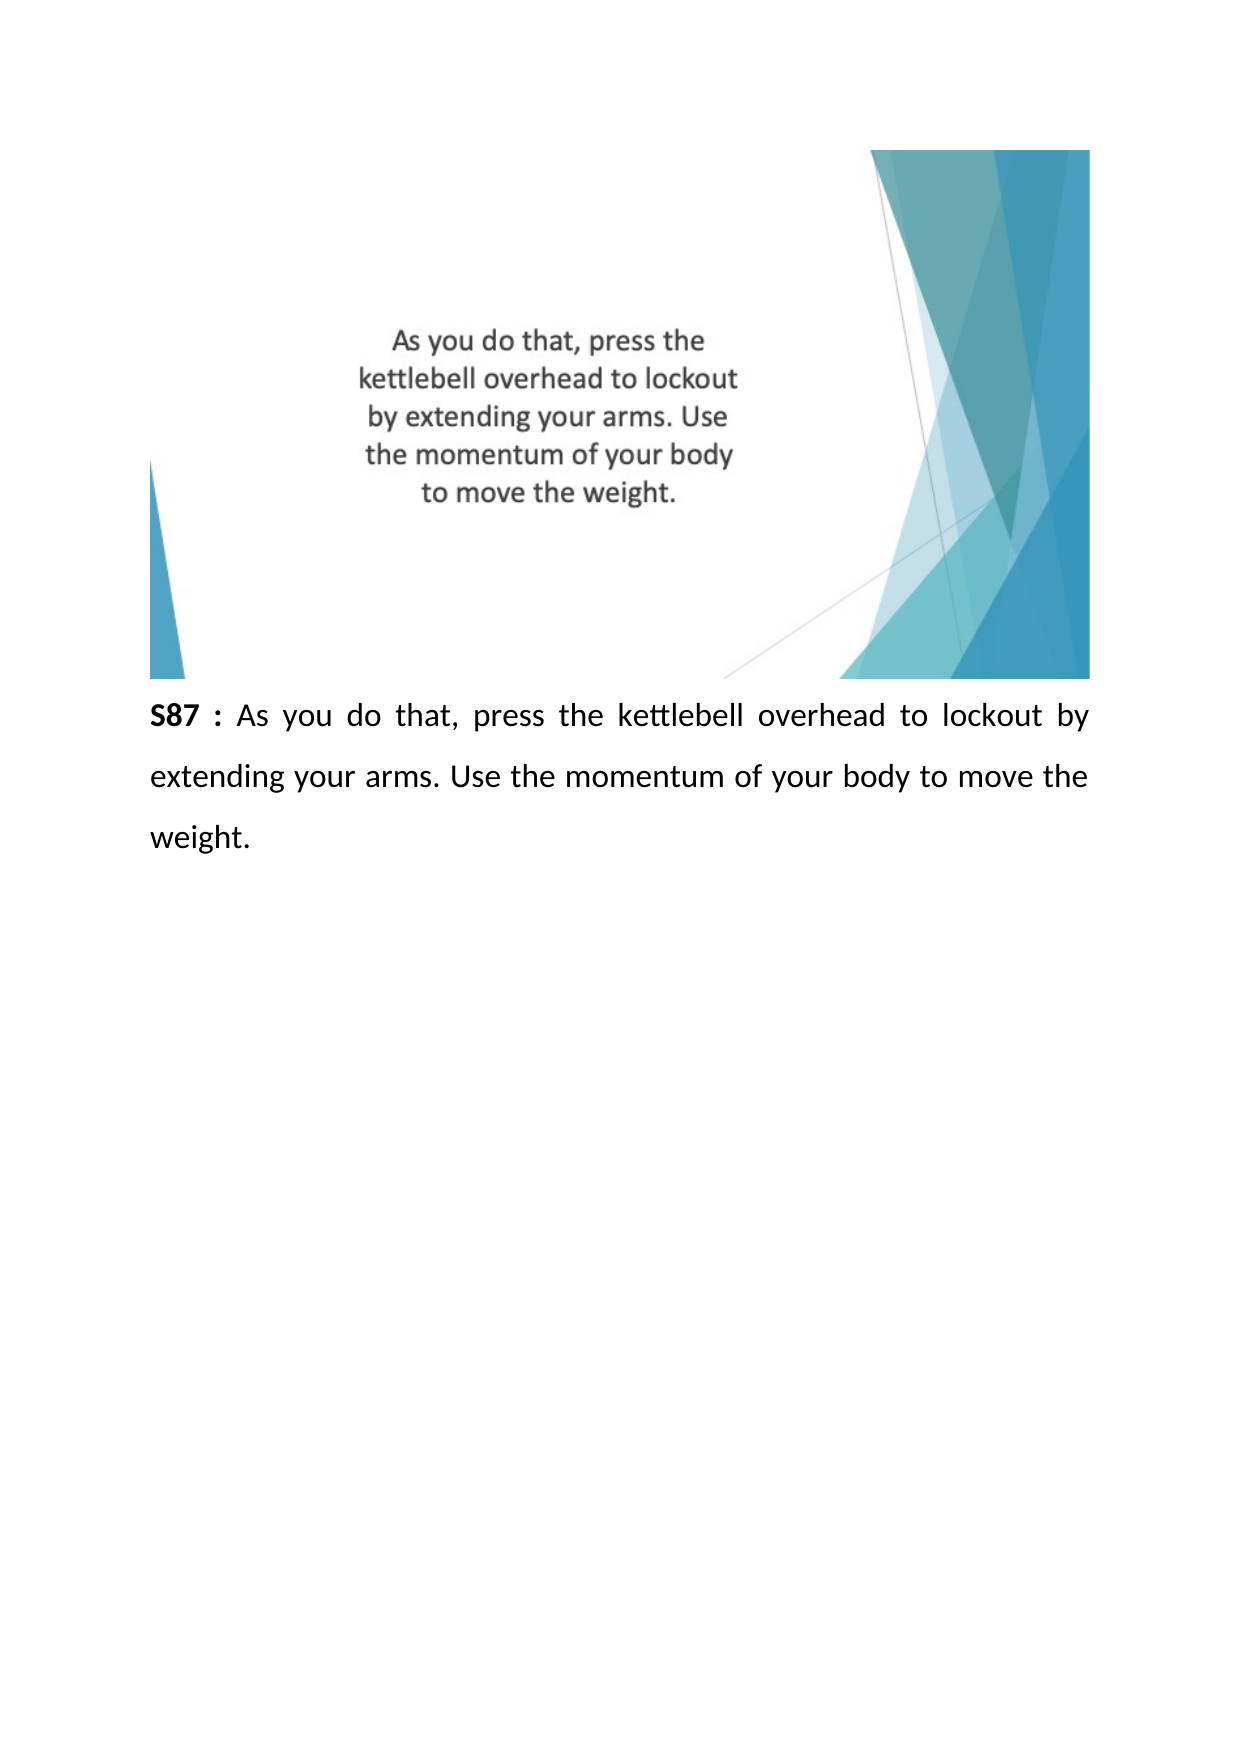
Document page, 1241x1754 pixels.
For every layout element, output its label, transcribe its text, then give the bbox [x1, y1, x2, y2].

text S87 : As you do that, press the kettlebell overhead to lockout by extending your arms. Use the momentum of your body to move the weight. [150, 694, 1090, 857]
picture [150, 150, 1090, 679]
